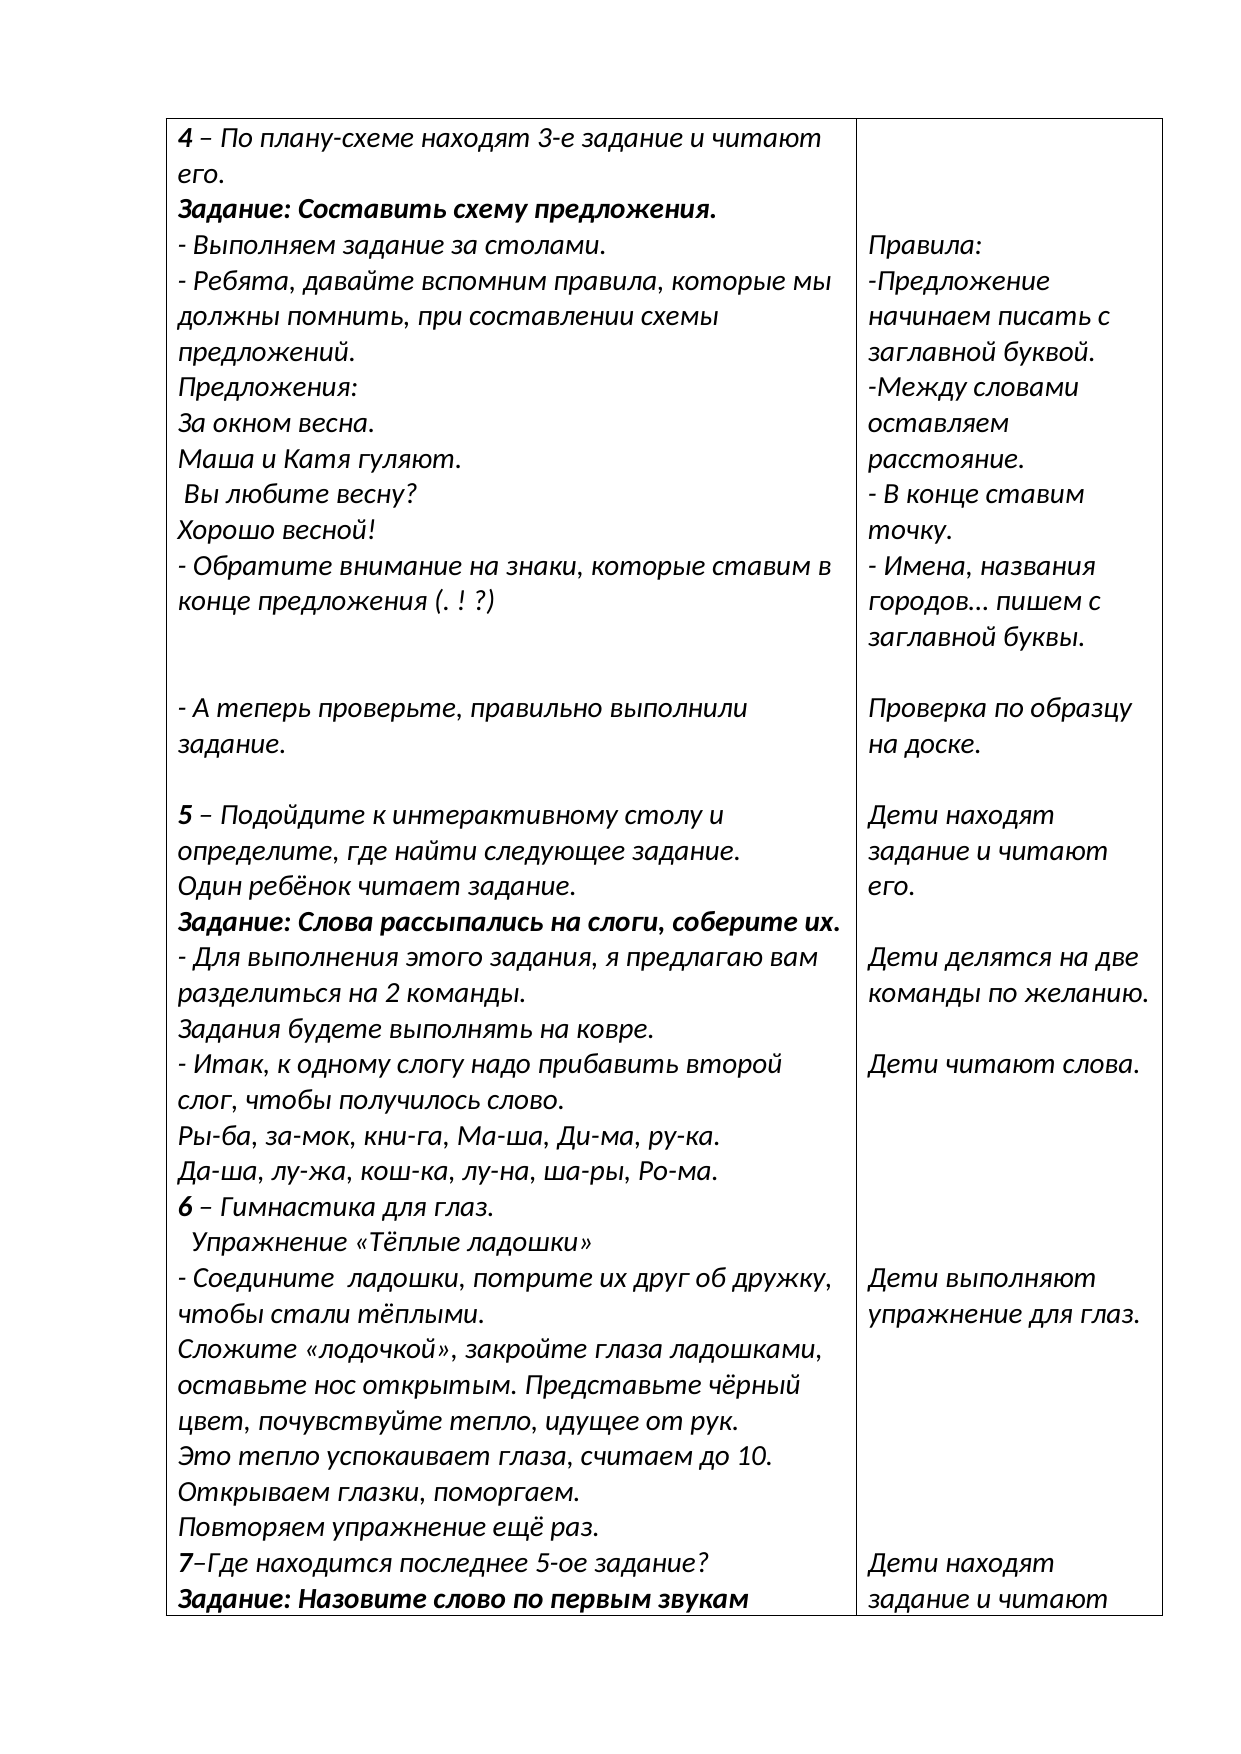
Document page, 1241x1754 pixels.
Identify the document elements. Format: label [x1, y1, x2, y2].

table_cell [167, 119, 856, 1615]
table_cell [857, 119, 1162, 1615]
